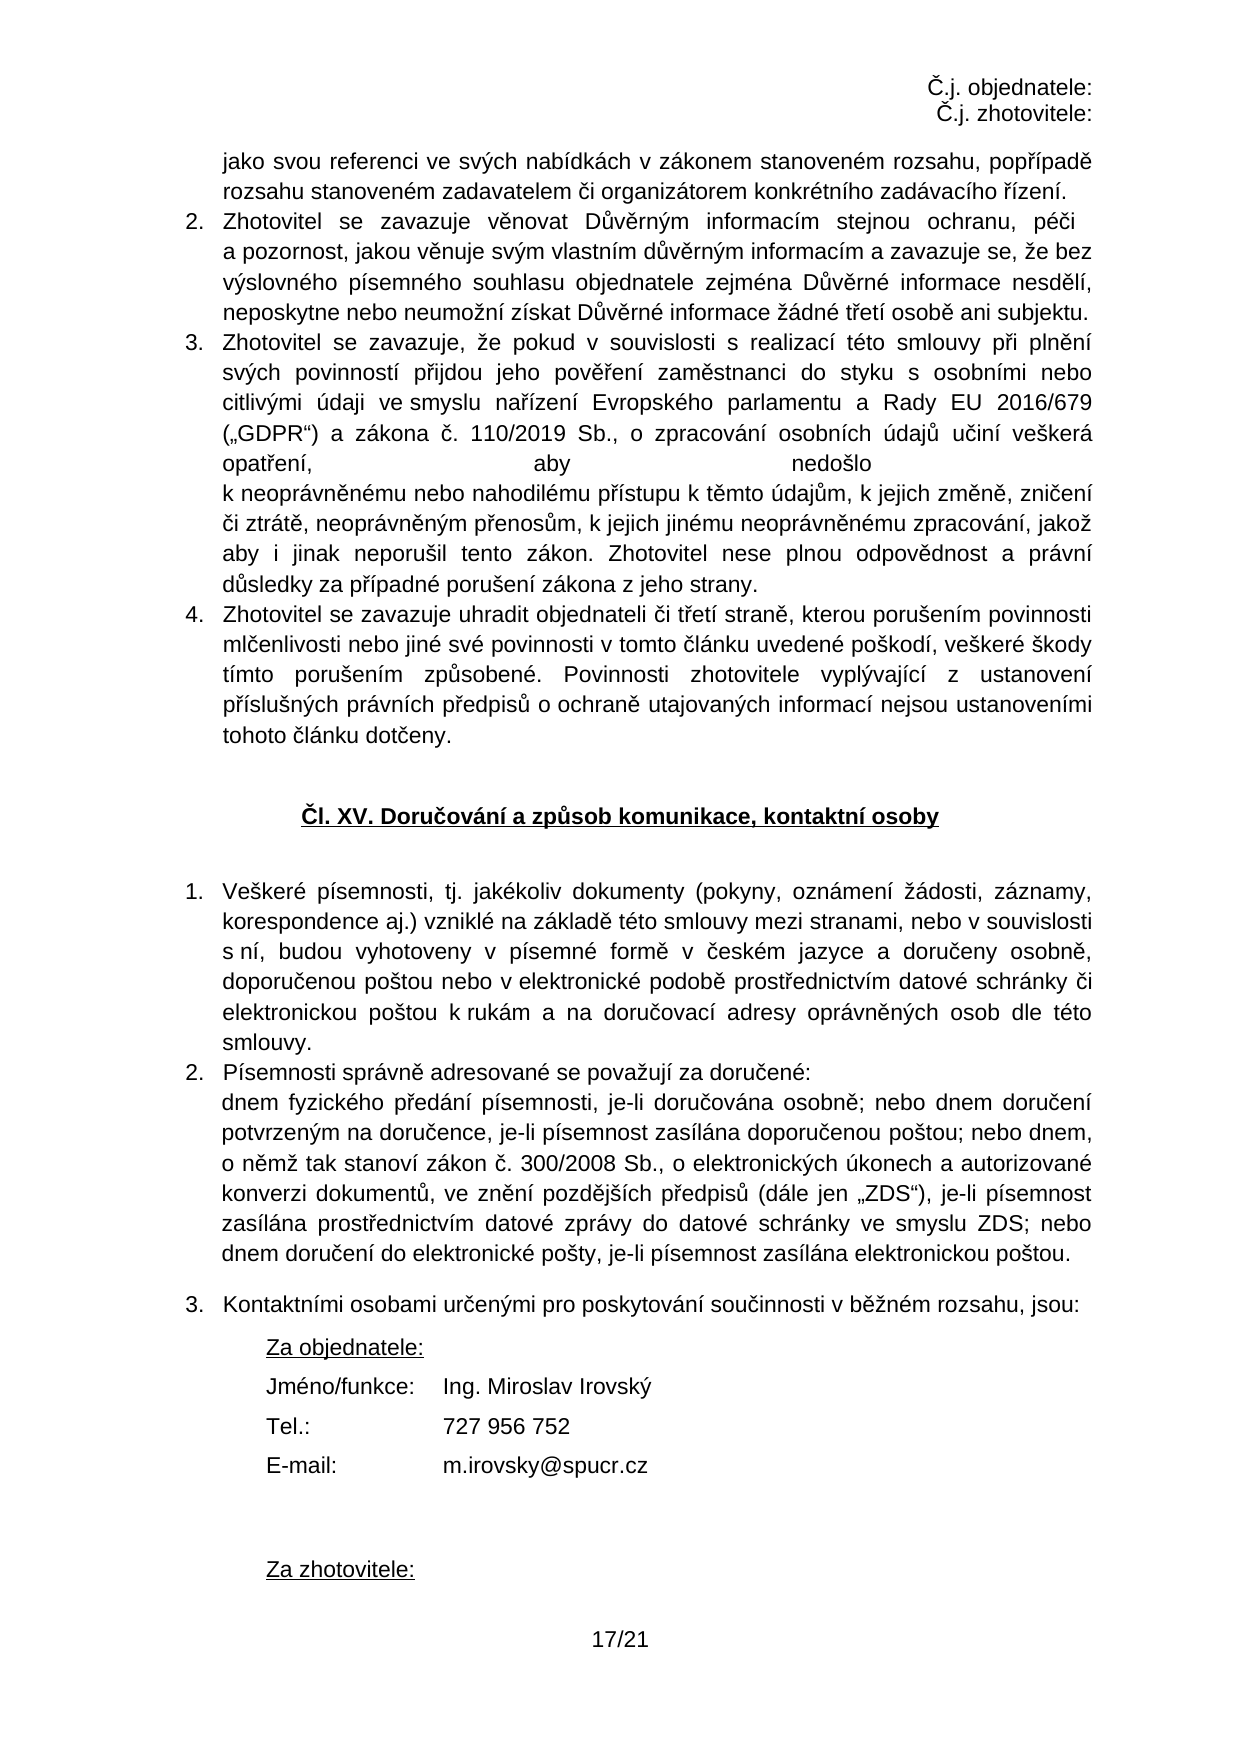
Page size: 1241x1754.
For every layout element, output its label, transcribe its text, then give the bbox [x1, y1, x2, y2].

text Čl. XV. Doručování a způsob komunikace, kontaktní osoby [148, 803, 1093, 829]
text Za objednatele: [266, 1334, 1093, 1360]
list Kontaktními osobami určenými pro poskytování součinnosti v běžném rozsahu, jsou: [185, 1291, 1093, 1317]
text E-mail: m.irovsky@spucr.cz [266, 1452, 1093, 1479]
text Za zhotovitele: [266, 1556, 1093, 1583]
list Zhotovitel se zavazuje uhradit objednateli či třetí straně, kterou porušením povinnosti mlčenlivosti nebo jiné své povinnosti v tomto článku uvedené poškodí, veškeré škody tímto porušením způsobené. Povinnosti zhotovitele vyplývající z ustanovení příslušných právních předpisů o ochraně utajovaných informací nejsou ustanoveními tohoto článku dotčeny. [185, 601, 1093, 748]
list Veškeré písemnosti, tj. jakékoliv dokumenty (pokyny, oznámení žádosti, záznamy, korespondence aj.) vzniklé na základě této smlouvy mezi stranami, nebo v souvislosti s ní, budou vyhotoveny v písemné formě v českém jazyce a doručeny osobně, doporučenou poštou nebo v elektronické podobě prostřednictvím datové schránky či elektronickou poštou k rukám a na doručovací adresy oprávněných osob dle této smlouvy. [185, 878, 1093, 1055]
text Tel.: 727 956 752 [266, 1413, 1093, 1439]
text dnem fyzického předání písemnosti, je-li doručována osobně; nebo dnem doručení potvrzeným na doručence, je-li písemnost zasílána doporučenou poštou; nebo dnem, o němž tak stanoví zákon č. 300/2008 Sb., o elektronických úkonech a autorizované konverzi dokumentů, ve znění pozdějších předpisů (dále jen „ZDS“), je-li písemnost zasílána prostřednictvím datové zprávy do datové schránky ve smyslu ZDS; nebo dnem doručení do elektronické pošty, je-li písemnost zasílána elektronickou poštou. [221, 1089, 1093, 1266]
text Jméno/funkce: Ing. Miroslav Irovský [266, 1373, 1093, 1400]
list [185, 148, 1093, 204]
list Zhotovitel se zavazuje, že pokud v souvislosti s realizací této smlouvy při plnění svých povinností přijdou jeho pověření zaměstnanci do styku s osobními nebo citlivými údaji ve smyslu nařízení Evropského parlamentu a Rady EU 2016/679 („GDPR“) a zákona č. 110/2019 Sb., o zpracování osobních údajů učiní veškerá opatření, aby nedošlo k neoprávněnému nebo nahodilému přístupu k těmto údajům, k jejich změně, zničení či ztrátě, neoprávněným přenosům, k jejich jinému neoprávněnému zpracování, jakož aby i jinak neporušil tento zákon. Zhotovitel nese plnou odpovědnost a právní důsledky za případné porušení zákona z jeho strany. [185, 329, 1093, 597]
list Písemnosti správně adresované se považují za doručené: [185, 1059, 1093, 1085]
list Zhotovitel se zavazuje věnovat Důvěrným informacím stejnou ochranu, péči a pozornost, jakou věnuje svým vlastním důvěrným informacím a zavazuje se, že bez výslovného písemného souhlasu objednatele zejména Důvěrné informace nesdělí, neposkytne nebo neumožní získat Důvěrné informace žádné třetí osobě ani subjektu. [185, 208, 1093, 325]
